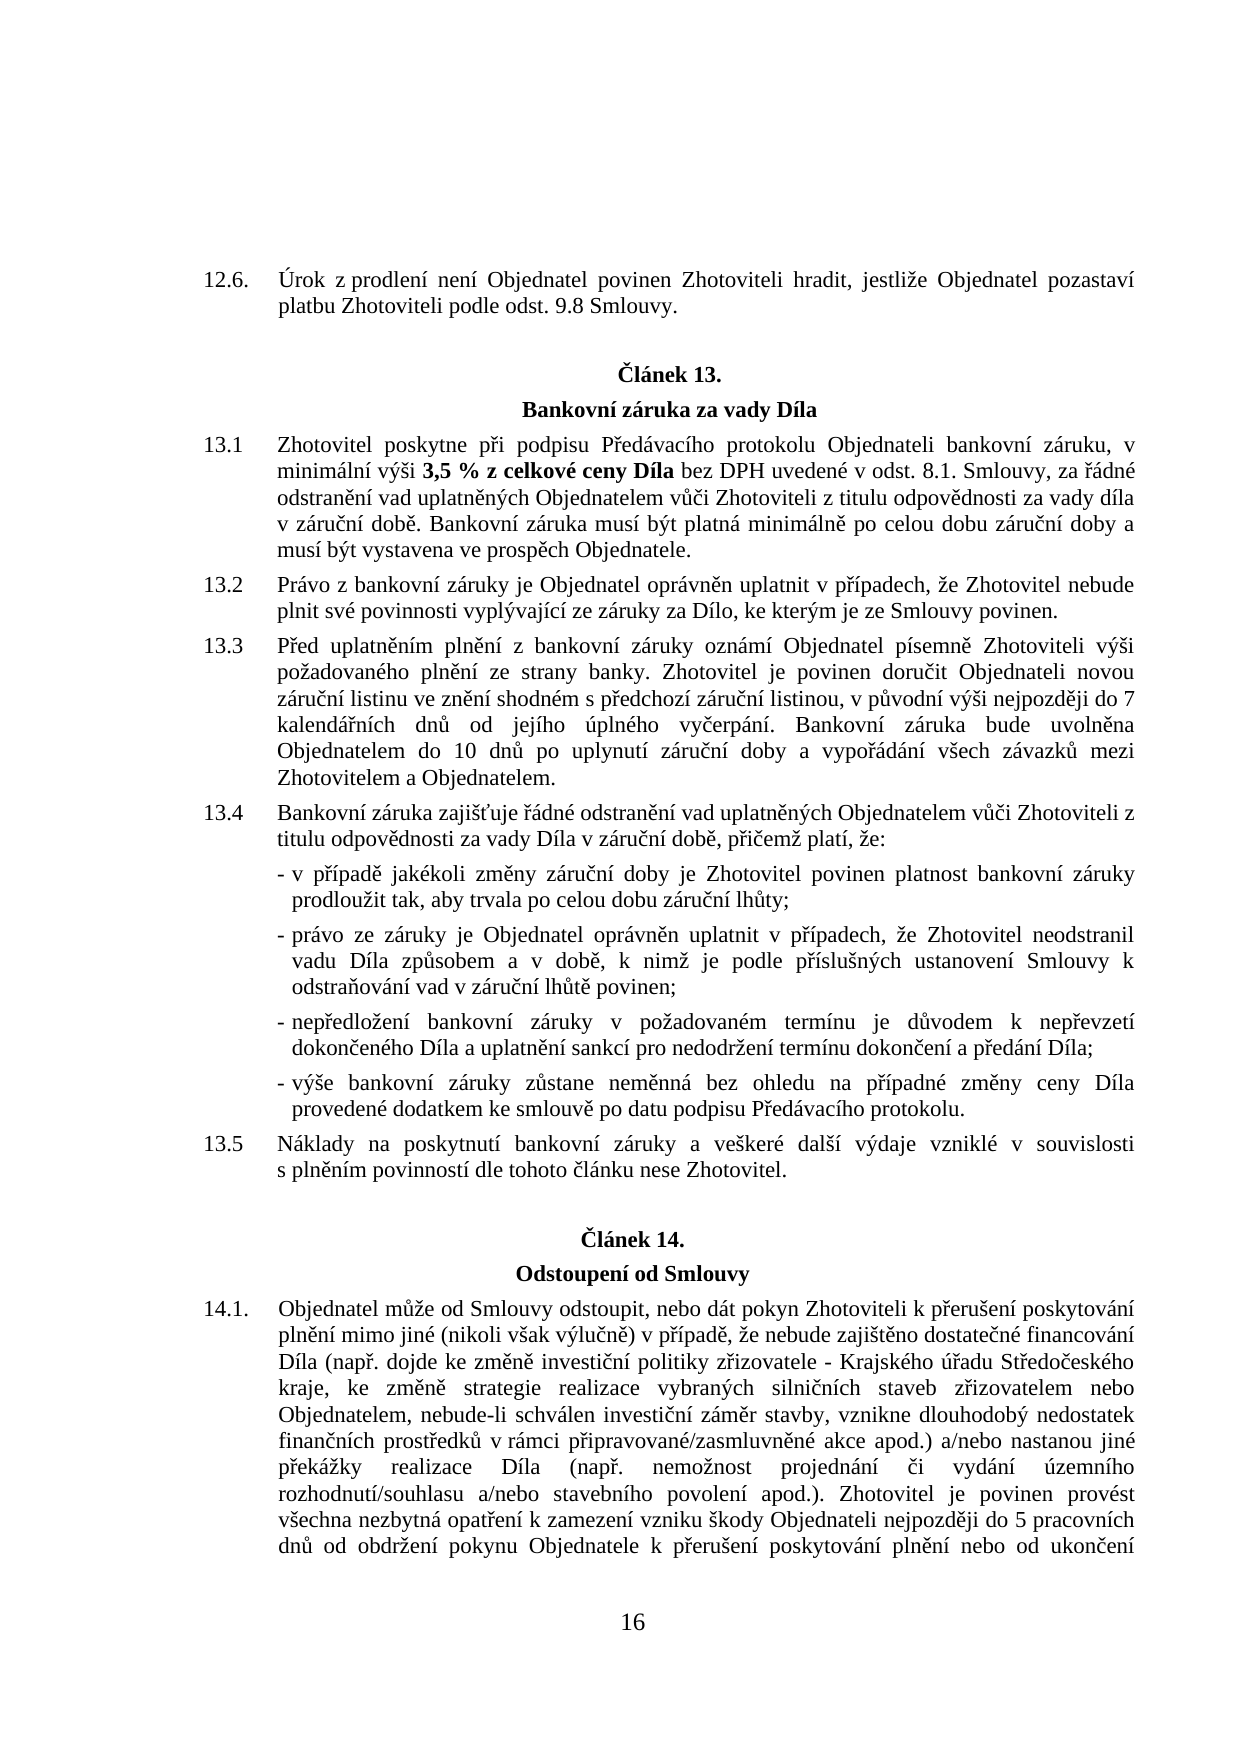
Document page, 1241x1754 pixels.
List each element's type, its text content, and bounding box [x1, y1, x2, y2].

text Odstoupení od Smlouvy [129, 1261, 1136, 1287]
list Bankovní záruka zajišťuje řádné odstranění vad uplatněných Objednatelem vůči Zhotoviteli z titulu odpovědnosti za vady Díla v záruční době, přičemž platí, že: [203, 798, 1136, 851]
list výše bankovní záruky zůstane neměnná bez ohledu na případné změny ceny Díla provedené dodatkem ke smlouvě po datu podpisu Předávacího protokolu. [277, 1069, 1136, 1122]
list Bankovní záruka za vady Díla [203, 396, 1136, 423]
list nepředložení bankovní záruky v požadovaném termínu je důvodem k nepřevzetí dokončeného Díla a uplatnění sankcí pro nedodržení termínu dokončení a předání Díla; [277, 1008, 1136, 1061]
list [203, 1295, 1136, 1559]
list Před uplatněním plnění z bankovní záruky oznámí Objednatel písemně Zhotoviteli výši požadovaného plnění ze strany banky. Zhotovitel je povinen doručit Objednateli novou záruční listinu ve znění shodném s předchozí záruční listinou, v původní výši nejpozději do 7 kalendářních dnů od jejího úplného vyčerpání. Bankovní záruka bude uvolněna Objednatelem do 10 dnů po uplynutí záruční doby a vypořádání všech závazků mezi Zhotovitelem a Objednatelem. [203, 632, 1136, 790]
list právo ze záruky je Objednatel oprávněn uplatnit v případech, že Zhotovitel neodstranil vadu Díla způsobem a v době, k nimž je podle příslušných ustanovení Smlouvy k odstraňování vad v záruční lhůtě povinen; [277, 921, 1136, 1000]
list v případě jakékoli změny záruční doby je Zhotovitel povinen platnost bankovní záruky prodloužit tak, aby trvala po celou dobu záruční lhůty; [277, 859, 1136, 912]
list Zhotovitel poskytne při podpisu Předávacího protokolu Objednateli bankovní záruku, v minimální výši 3,5 % z celkové ceny Díla bez DPH uvedené v odst. 8.1. Smlouvy, za řádné odstranění vad uplatněných Objednatelem vůči Zhotoviteli z titulu odpovědnosti za vady díla v záruční době. Bankovní záruka musí být platná minimálně po celou dobu záruční doby a musí být vystavena ve prospěch Objednatele. [203, 431, 1136, 563]
list Právo z bankovní záruky je Objednatel oprávněn uplatnit v případech, že Zhotovitel nebude plnit své povinnosti vyplývající ze záruky za Dílo, ke kterým je ze Smlouvy povinen. [203, 571, 1136, 624]
list Náklady na poskytnutí bankovní záruky a veškeré další výdaje vzniklé v souvislosti s plněním povinností dle tohoto článku nese Zhotovitel. [203, 1130, 1136, 1183]
text Úrok z prodlení není Objednatel povinen Zhotoviteli hradit, jestliže Objednatel pozastaví platbu Zhotoviteli podle odst. 9.8 Smlouvy. [203, 266, 1136, 318]
